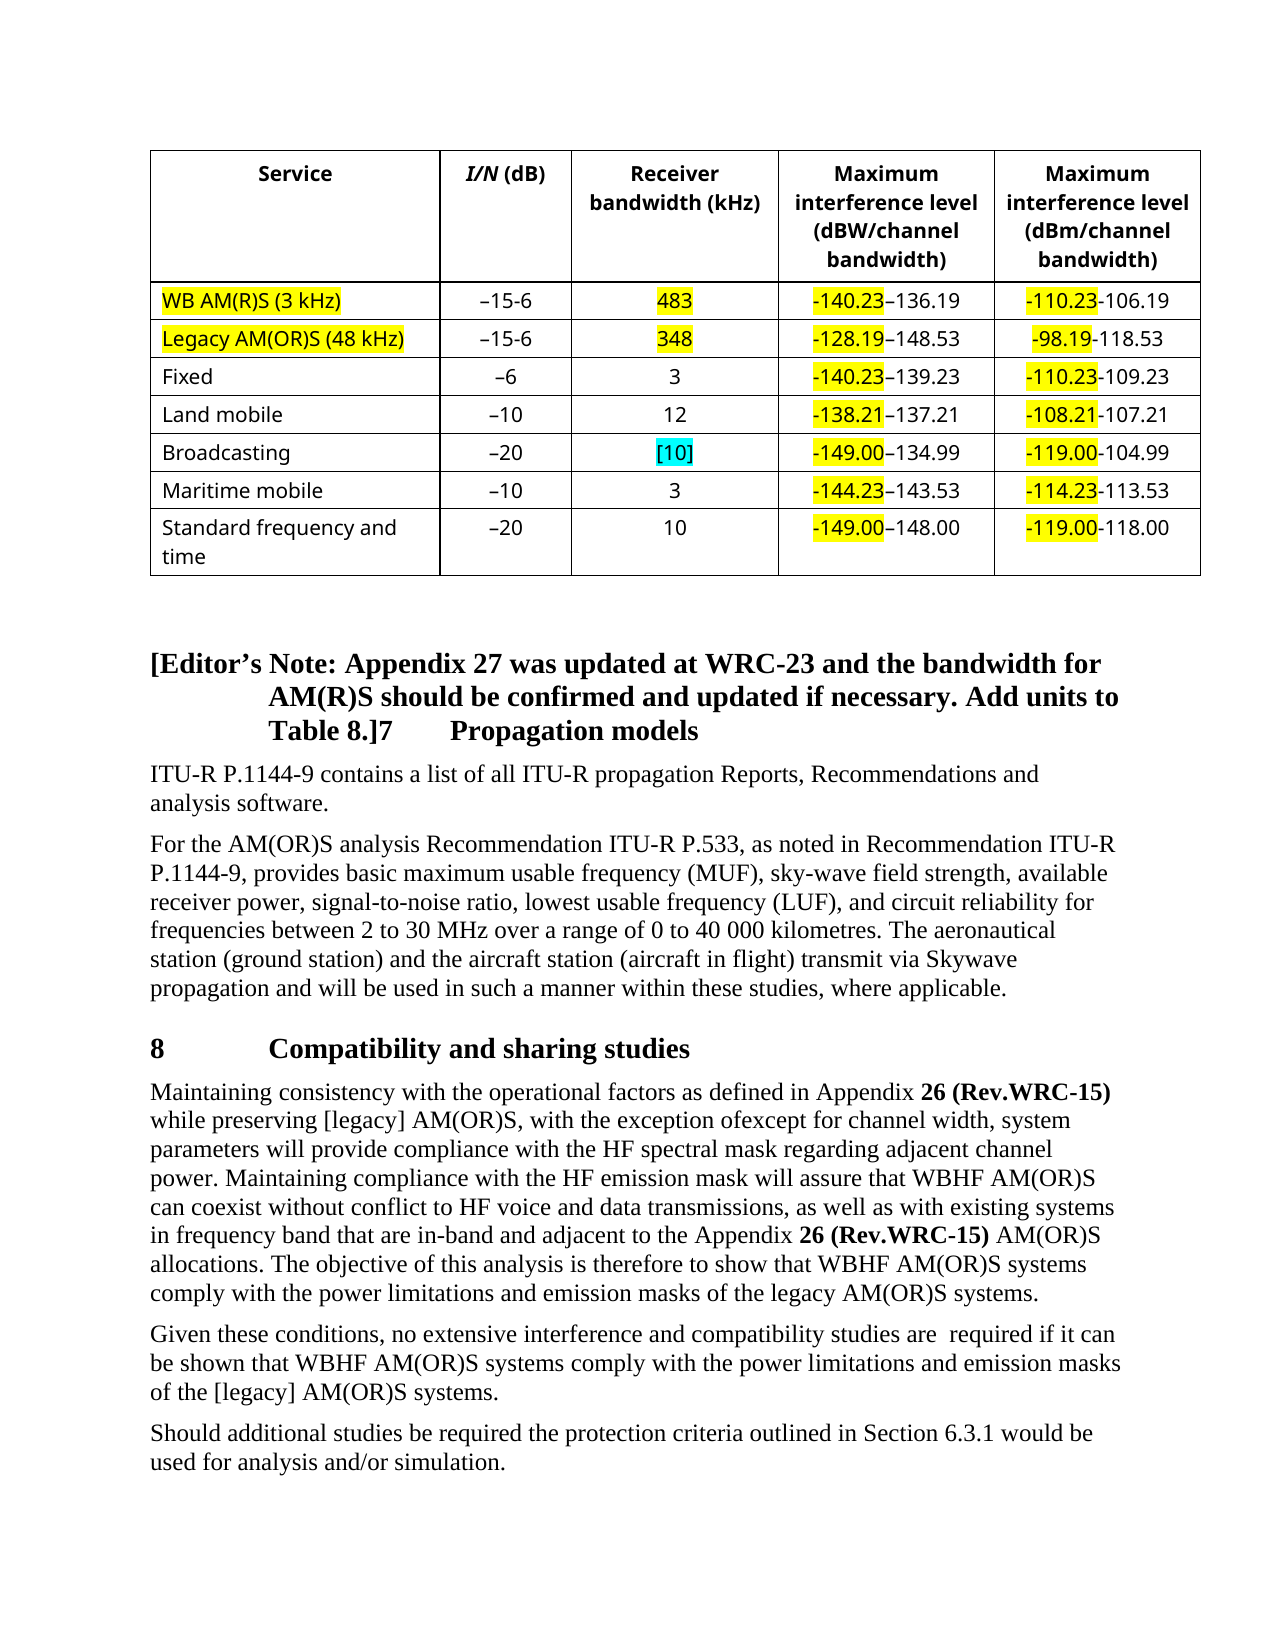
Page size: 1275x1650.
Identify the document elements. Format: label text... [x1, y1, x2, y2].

table_cell [572, 283, 778, 319]
text For the AM(OR)S analysis Recommendation ITU-R P.533, as noted in Recommendation ITU-R P.1144-9, provides basic maximum usable frequency (MUF), sky-wave field strength, available receiver power, signal-to-noise ratio, lowest usable frequency (LUF), and circuit reliability for frequencies between 2 to 30 MHz over a range of 0 to 40 000 kilometres. The aeronautical station (ground station) and the aircraft station (aircraft in flight) transmit via Skywave propagation and will be used in such a manner within these studies, where applicable. [150, 829, 1125, 1002]
table_cell [572, 434, 778, 471]
table_header [441, 151, 571, 281]
table_cell [995, 396, 1200, 433]
table_header [995, 151, 1200, 281]
table_cell [779, 283, 994, 319]
text ITU-R P.1144-9 contains a list of all ITU-R propagation Reports, Recommendations and analysis software. [150, 759, 1125, 817]
table_cell [441, 358, 571, 395]
table_cell [779, 358, 994, 395]
table_cell [572, 396, 778, 433]
table_cell [151, 358, 439, 395]
text Maintaining consistency with the operational factors as defined in Appendix 26 (Rev.WRC-15) while preserving legacy AM(OR)S, channel width, system parameters will provide compliance with the HF spectral mask regarding adjacent channel power. Maintaining compliance with the HF emission mask will assure that WBHF AM(OR)S can coexist without conflict to HF voice and data transmissions, as well as existing systems in frequency band that are in-band and adjacent to the Appendix 26 (Rev.WRC-15) AM(OR)S allocations. [150, 1077, 1125, 1307]
table_cell [995, 472, 1200, 508]
table_cell [151, 434, 439, 471]
table_cell [779, 434, 994, 471]
table_cell [779, 509, 994, 574]
text Should additional studies be required the protection criteria outlined in Section 6.3.1 would be used for analysis and/or simulation. [150, 1418, 1125, 1476]
table_cell [779, 472, 994, 508]
table_cell [779, 396, 994, 433]
table_cell [441, 472, 571, 508]
table_cell [995, 434, 1200, 471]
table_cell [995, 320, 1200, 357]
table_cell [995, 283, 1200, 319]
table_cell [151, 509, 439, 574]
table_cell [441, 434, 571, 471]
table_cell [572, 509, 778, 574]
table_cell [779, 320, 994, 357]
table_cell [995, 358, 1200, 395]
text 7 Propagation models [150, 646, 1125, 747]
text 8 Compatibility and sharing studies [150, 1031, 1125, 1064]
table_cell [151, 320, 439, 357]
table_cell [441, 509, 571, 574]
table_cell [441, 283, 571, 319]
table_header [151, 151, 439, 281]
table_header [779, 151, 994, 281]
table_cell [151, 283, 439, 319]
table_cell [151, 396, 439, 433]
table_cell [572, 472, 778, 508]
table_cell [572, 320, 778, 357]
table_header [572, 151, 778, 281]
table_cell [151, 472, 439, 508]
table_cell [441, 320, 571, 357]
table_cell [572, 358, 778, 395]
table_cell [995, 509, 1200, 574]
table_cell [441, 396, 571, 433]
